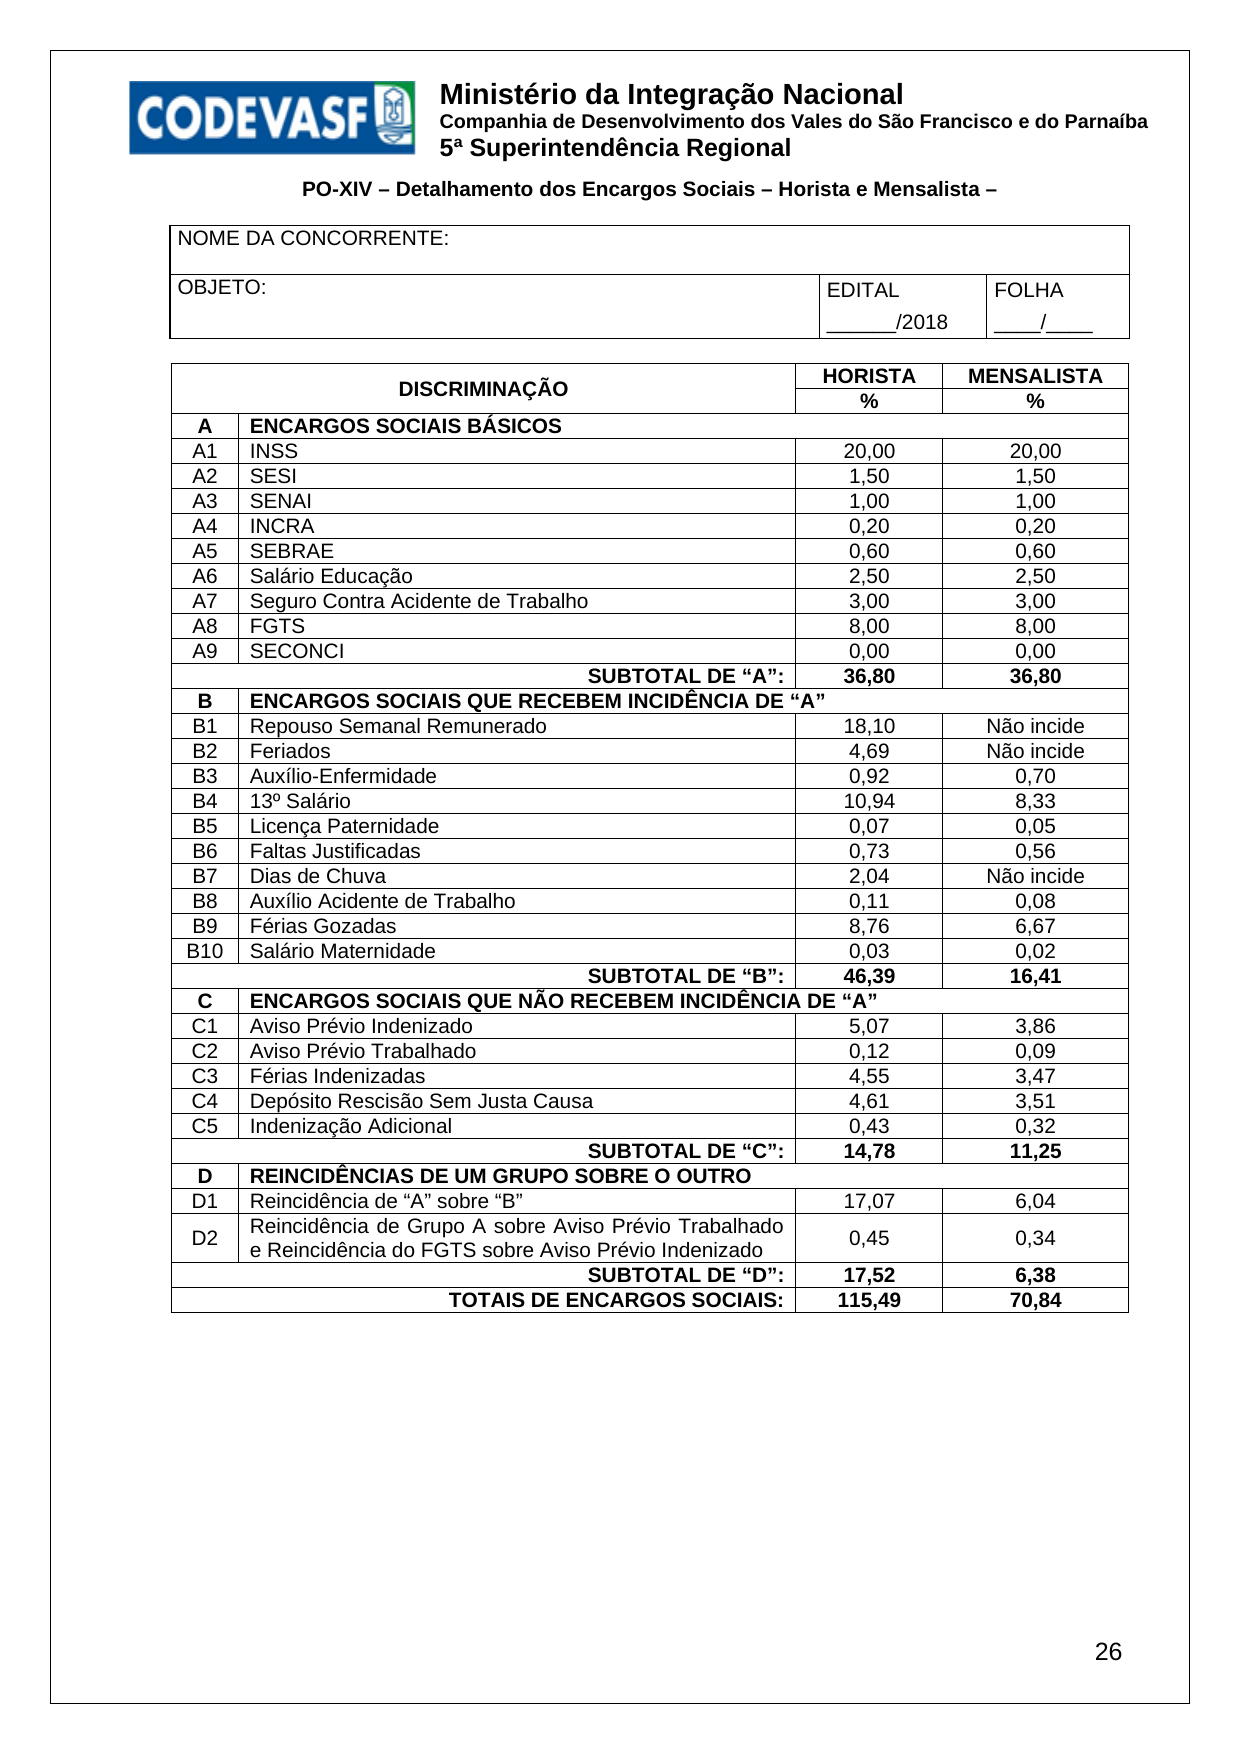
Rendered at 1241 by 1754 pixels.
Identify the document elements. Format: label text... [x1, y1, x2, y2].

table_cell B2 [172, 739, 238, 763]
table_cell Auxílio-Enfermidade [239, 764, 795, 788]
table_cell A3 [172, 489, 238, 513]
table_cell 2,04 [796, 864, 942, 888]
table_cell A8 [172, 614, 238, 638]
table_cell 3,51 [943, 1089, 1128, 1113]
table_cell 0,60 [796, 539, 942, 563]
table_cell 6,04 [943, 1189, 1128, 1213]
table_cell A [172, 414, 238, 438]
table_cell Auxílio Acidente de Trabalho [239, 889, 795, 913]
table_cell A1 [172, 439, 238, 463]
text PO-XIV – Detalhamento dos Encargos Sociais – Horista e Mensalista – [177, 177, 1122, 201]
table_cell SEBRAE [239, 539, 795, 563]
table_cell Depósito Rescisão Sem Justa Causa [239, 1089, 795, 1113]
table_cell ____/____ [987, 305, 1129, 338]
table_cell 0,73 [796, 839, 942, 863]
table_cell 0,20 [796, 514, 942, 538]
table_cell SUBTOTAL DE “C”: [172, 1139, 795, 1163]
table_cell 5,07 [796, 1014, 942, 1038]
table_header DISCRIMINAÇÃO [172, 364, 795, 413]
table_cell C [172, 989, 238, 1013]
table_cell INSS [239, 439, 795, 463]
table_cell 0,11 [796, 889, 942, 913]
table_cell Férias Indenizadas [239, 1064, 795, 1088]
table_cell 6,67 [943, 914, 1128, 938]
table_cell A7 [172, 589, 238, 613]
table_cell 17,07 [796, 1189, 942, 1213]
table_cell Indenização Adicional [239, 1114, 795, 1138]
table_cell 8,33 [943, 789, 1128, 813]
table_cell C1 [172, 1014, 238, 1038]
table_cell 0,07 [796, 814, 942, 838]
table_cell EDITAL [820, 275, 986, 305]
table_cell SUBTOTAL DE “B”: [172, 964, 795, 988]
table_cell 0,45 [796, 1214, 942, 1262]
table_cell 14,78 [796, 1139, 942, 1163]
table_cell INCRA [239, 514, 795, 538]
table_cell 13º Salário [239, 789, 795, 813]
table_cell 0,32 [943, 1114, 1128, 1138]
table_cell % [796, 389, 942, 413]
table_cell Reincidência de Grupo A sobre Aviso Prévio Trabalhado e Reincidência do FGTS sobre Aviso Prévio Indenizado [239, 1214, 795, 1262]
table_cell ENCARGOS SOCIAIS QUE NÃO RECEBEM INCIDÊNCIA DE “A” [239, 989, 1128, 1013]
table_cell Faltas Justificadas [239, 839, 795, 863]
table_cell A4 [172, 514, 238, 538]
table_cell B4 [172, 789, 238, 813]
table_cell OBJETO: [171, 275, 819, 338]
table_cell 3,00 [943, 589, 1128, 613]
table_cell 70,84 [943, 1288, 1128, 1312]
table_header HORISTA [796, 364, 942, 388]
table_cell 2,50 [943, 564, 1128, 588]
table_cell Aviso Prévio Indenizado [239, 1014, 795, 1038]
table_cell D [172, 1164, 238, 1188]
table_cell A6 [172, 564, 238, 588]
table_cell SESI [239, 464, 795, 488]
table_cell 0,08 [943, 889, 1128, 913]
table_cell SUBTOTAL DE “A”: [172, 664, 795, 688]
table_cell Não incide [943, 739, 1128, 763]
table_cell 0,60 [943, 539, 1128, 563]
table_cell B10 [172, 939, 238, 963]
table_cell 16,41 [943, 964, 1128, 988]
table_cell 0,34 [943, 1214, 1128, 1262]
table_cell 2,50 [796, 564, 942, 588]
table_cell B7 [172, 864, 238, 888]
table_cell Não incide [943, 864, 1128, 888]
table_header MENSALISTA [943, 364, 1128, 388]
table_cell Salário Educação [239, 564, 795, 588]
table_cell 3,47 [943, 1064, 1128, 1088]
table_cell B5 [172, 814, 238, 838]
table_cell D1 [172, 1189, 238, 1213]
table_cell Salário Maternidade [239, 939, 795, 963]
table_cell A5 [172, 539, 238, 563]
table_cell Dias de Chuva [239, 864, 795, 888]
table_cell C5 [172, 1114, 238, 1138]
table_cell B6 [172, 839, 238, 863]
table_cell 10,94 [796, 789, 942, 813]
table_cell 0,70 [943, 764, 1128, 788]
table_cell 1,00 [796, 489, 942, 513]
table_cell 1,50 [796, 464, 942, 488]
table_cell 0,00 [943, 639, 1128, 663]
table_cell SENAI [239, 489, 795, 513]
table_cell 36,80 [796, 664, 942, 688]
table_cell 3,00 [796, 589, 942, 613]
table_cell ______/2018 [820, 305, 986, 338]
table_cell 3,86 [943, 1014, 1128, 1038]
table_cell % [943, 389, 1128, 413]
table_cell 0,03 [796, 939, 942, 963]
table_cell C4 [172, 1089, 238, 1113]
table_cell 18,10 [796, 714, 942, 738]
table_cell 0,09 [943, 1039, 1128, 1063]
table_header NOME DA CONCORRENTE: [171, 226, 1129, 274]
table_cell 4,55 [796, 1064, 942, 1088]
table_cell 0,43 [796, 1114, 942, 1138]
table_cell 8,00 [796, 614, 942, 638]
table_cell TOTAIS DE ENCARGOS SOCIAIS: [172, 1288, 795, 1312]
table_cell 1,00 [943, 489, 1128, 513]
table_cell 46,39 [796, 964, 942, 988]
table_cell B9 [172, 914, 238, 938]
table_cell 8,76 [796, 914, 942, 938]
table_cell Férias Gozadas [239, 914, 795, 938]
table_cell Aviso Prévio Trabalhado [239, 1039, 795, 1063]
table_cell B3 [172, 764, 238, 788]
picture [129, 81, 417, 157]
table_cell B [172, 689, 238, 713]
table_cell Feriados [239, 739, 795, 763]
table_cell 0,92 [796, 764, 942, 788]
table_cell SECONCI [239, 639, 795, 663]
table_cell Repouso Semanal Remunerado [239, 714, 795, 738]
table_cell 11,25 [943, 1139, 1128, 1163]
table_cell C2 [172, 1039, 238, 1063]
table_cell 0,02 [943, 939, 1128, 963]
table_cell 1,50 [943, 464, 1128, 488]
table_cell FOLHA [987, 275, 1129, 305]
table_cell D2 [172, 1214, 238, 1262]
table_cell SUBTOTAL DE “D”: [172, 1263, 795, 1287]
table_cell Seguro Contra Acidente de Trabalho [239, 589, 795, 613]
table_cell 6,38 [943, 1263, 1128, 1287]
table_cell A2 [172, 464, 238, 488]
table_cell B1 [172, 714, 238, 738]
table_cell 0,00 [796, 639, 942, 663]
table_cell C3 [172, 1064, 238, 1088]
table_cell 20,00 [943, 439, 1128, 463]
table_cell 8,00 [943, 614, 1128, 638]
table_cell 17,52 [796, 1263, 942, 1287]
table_cell Não incide [943, 714, 1128, 738]
table_cell 0,12 [796, 1039, 942, 1063]
table_cell 20,00 [796, 439, 942, 463]
table_cell 4,69 [796, 739, 942, 763]
table_cell 115,49 [796, 1288, 942, 1312]
table_cell Reincidência de “A” sobre “B” [239, 1189, 795, 1213]
table_cell 0,56 [943, 839, 1128, 863]
table_cell 0,20 [943, 514, 1128, 538]
table_cell B8 [172, 889, 238, 913]
table_cell ENCARGOS SOCIAIS BÁSICOS [239, 414, 1128, 438]
table_cell REINCIDÊNCIAS DE UM GRUPO SOBRE O OUTRO [239, 1164, 1128, 1188]
table_cell Licença Paternidade [239, 814, 795, 838]
table_cell ENCARGOS SOCIAIS QUE RECEBEM INCIDÊNCIA DE “A” [239, 689, 1128, 713]
table_cell A9 [172, 639, 238, 663]
table_cell 4,61 [796, 1089, 942, 1113]
table_cell 36,80 [943, 664, 1128, 688]
table_cell FGTS [239, 614, 795, 638]
table_cell 0,05 [943, 814, 1128, 838]
